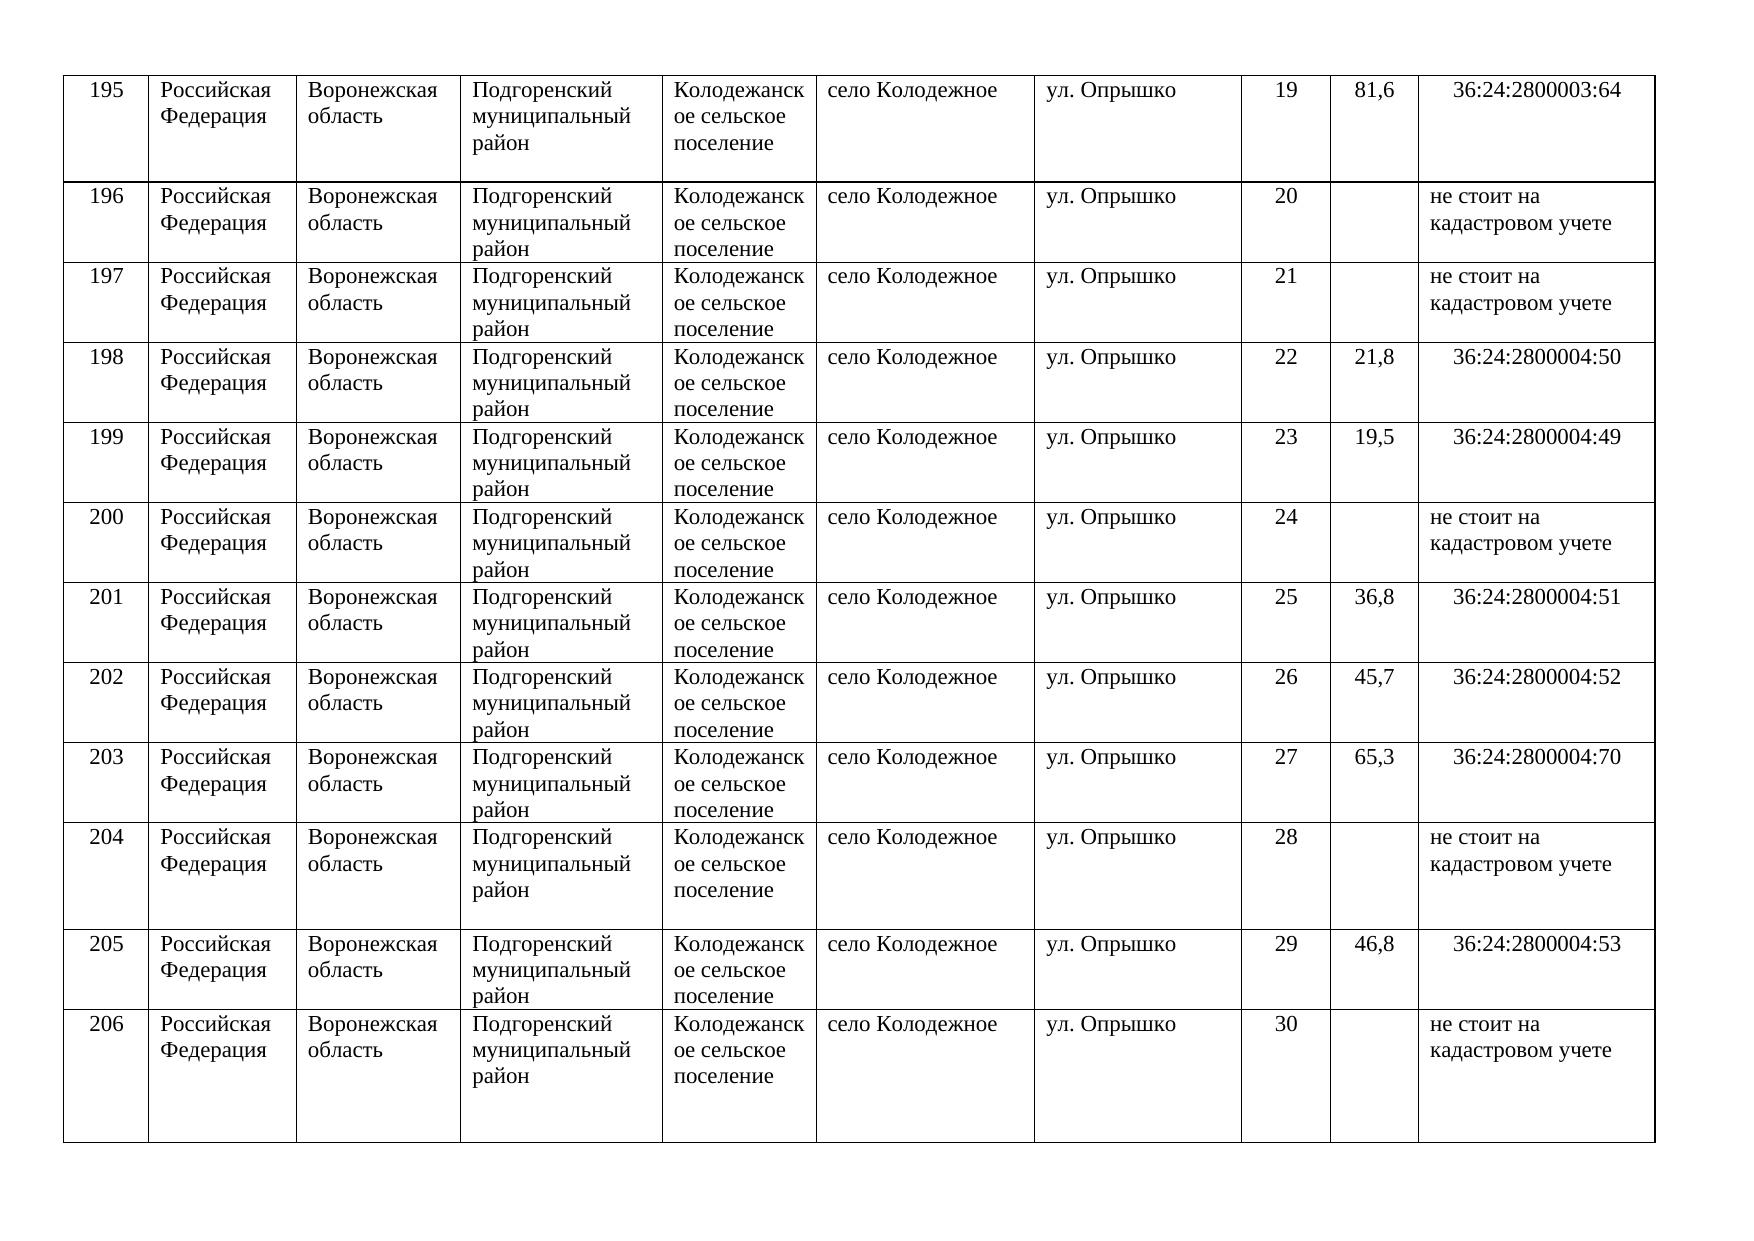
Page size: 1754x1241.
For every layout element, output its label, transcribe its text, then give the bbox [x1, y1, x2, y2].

table_cell 202 [64, 663, 148, 742]
table_cell Колодежанское сельское поселение [663, 263, 816, 342]
table_cell 195 [64, 76, 148, 181]
table_cell 204 [64, 823, 148, 929]
table_cell Воронежская область [297, 1010, 460, 1142]
table_cell Подгоренский муниципальный район [461, 183, 662, 262]
table_cell 20 [1242, 183, 1330, 262]
table_cell Воронежская область [297, 183, 460, 262]
table_cell 45,7 [1331, 663, 1418, 742]
table_cell 21 [1242, 263, 1330, 342]
table_cell 46,8 [1331, 930, 1418, 1009]
table_cell Воронежская область [297, 76, 460, 181]
table_cell Колодежанское сельское поселение [663, 823, 816, 929]
table_cell Воронежская область [297, 423, 460, 502]
table_cell 36:24:2800004:53 [1419, 930, 1654, 1009]
table_cell Колодежанское сельское поселение [663, 663, 816, 742]
table_cell Колодежанское сельское поселение [663, 503, 816, 582]
table_cell 36:24:2800004:51 [1419, 583, 1654, 662]
table_cell село Колодежное [817, 1010, 1034, 1142]
table_cell Российская Федерация [149, 423, 296, 502]
table_cell ул. Опрышко [1035, 663, 1241, 742]
table_cell ул. Опрышко [1035, 930, 1241, 1009]
table_cell Колодежанское сельское поселение [663, 743, 816, 822]
table_cell 25 [1242, 583, 1330, 662]
table_cell 206 [64, 1010, 148, 1142]
table_cell село Колодежное [817, 930, 1034, 1009]
table_cell 28 [1242, 823, 1330, 929]
table_cell 22 [1242, 343, 1330, 422]
table_cell 29 [1242, 930, 1330, 1009]
table_cell не стоит на кадастровом учете [1419, 183, 1654, 262]
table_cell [149, 1010, 296, 1142]
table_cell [663, 1010, 816, 1142]
table_cell село Колодежное [817, 76, 1034, 181]
table_cell Колодежанское сельское поселение [663, 343, 816, 422]
table_cell ул. Опрышко [1035, 76, 1241, 181]
table_cell Подгоренский муниципальный район [461, 583, 662, 662]
table_cell 27 [1242, 743, 1330, 822]
table_cell Воронежская область [297, 663, 460, 742]
table_cell [1331, 823, 1418, 929]
table_cell ул. Опрышко [1035, 343, 1241, 422]
table_cell Воронежская область [297, 583, 460, 662]
table_cell Российская Федерация [149, 183, 296, 262]
table_cell 36:24:2800003:64 [1419, 76, 1654, 181]
table_cell [1331, 263, 1418, 342]
table_cell Колодежанское сельское поселение [663, 930, 816, 1009]
table_cell Воронежская область [297, 263, 460, 342]
table_cell Подгоренский муниципальный район [461, 343, 662, 422]
table_cell 36:24:2800004:52 [1419, 663, 1654, 742]
table_cell Российская Федерация [149, 263, 296, 342]
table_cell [461, 1010, 662, 1142]
table_cell Подгоренский муниципальный район [461, 663, 662, 742]
table_cell ул. Опрышко [1035, 263, 1241, 342]
table_cell 19,5 [1331, 423, 1418, 502]
table_cell не стоит на кадастровом учете [1419, 823, 1654, 929]
table_cell 205 [64, 930, 148, 1009]
table_cell 199 [64, 423, 148, 502]
table_cell Колодежанское сельское поселение [663, 423, 816, 502]
table_cell Воронежская область [297, 743, 460, 822]
table_cell Подгоренский муниципальный район [461, 423, 662, 502]
table_cell село Колодежное [817, 583, 1034, 662]
table_cell 65,3 [1331, 743, 1418, 822]
table_cell 198 [64, 343, 148, 422]
table_cell село Колодежное [817, 183, 1034, 262]
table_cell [663, 76, 816, 181]
table_cell ул. Опрышко [1035, 583, 1241, 662]
table_cell 200 [64, 503, 148, 582]
table_cell 19 [1242, 76, 1330, 181]
table_cell Подгоренский муниципальный район [461, 930, 662, 1009]
table_cell Российская Федерация [149, 823, 296, 929]
table_cell Подгоренский муниципальный район [461, 503, 662, 582]
table_cell ул. Опрышко [1035, 183, 1241, 262]
table_cell ул. Опрышко [1035, 423, 1241, 502]
table_cell Воронежская область [297, 930, 460, 1009]
table_cell Колодежанское сельское поселение [663, 183, 816, 262]
table_cell 24 [1242, 503, 1330, 582]
table_cell Воронежская область [297, 503, 460, 582]
table_cell 201 [64, 583, 148, 662]
table_cell 196 [64, 183, 148, 262]
table_cell село Колодежное [817, 263, 1034, 342]
table_cell Российская Федерация [149, 583, 296, 662]
table_cell Подгоренский муниципальный район [461, 263, 662, 342]
table_cell село Колодежное [817, 503, 1034, 582]
table_cell 23 [1242, 423, 1330, 502]
table_cell 36,8 [1331, 583, 1418, 662]
table_cell Российская Федерация [149, 343, 296, 422]
table_cell 81,6 [1331, 76, 1418, 181]
table_cell Подгоренский муниципальный район [461, 823, 662, 929]
table_cell [1331, 1010, 1418, 1142]
table_cell 30 [1242, 1010, 1330, 1142]
table_cell [1331, 503, 1418, 582]
table_cell ул. Опрышко [1035, 823, 1241, 929]
table_cell 21,8 [1331, 343, 1418, 422]
table_cell не стоит на кадастровом учете [1419, 503, 1654, 582]
table_cell Подгоренский муниципальный район [461, 743, 662, 822]
table_cell не стоит на кадастровом учете [1419, 1010, 1654, 1142]
table_cell ул. Опрышко [1035, 1010, 1241, 1142]
table_cell село Колодежное [817, 823, 1034, 929]
table_cell ул. Опрышко [1035, 503, 1241, 582]
table_cell Воронежская область [297, 823, 460, 929]
table_cell Российская Федерация [149, 663, 296, 742]
table_cell 36:24:2800004:49 [1419, 423, 1654, 502]
table_cell 26 [1242, 663, 1330, 742]
table_cell Российская Федерация [149, 503, 296, 582]
table_cell Колодежанское сельское поселение [663, 583, 816, 662]
table_cell не стоит на кадастровом учете [1419, 263, 1654, 342]
table_cell село Колодежное [817, 663, 1034, 742]
table_cell 203 [64, 743, 148, 822]
table_cell 36:24:2800004:50 [1419, 343, 1654, 422]
table_cell Российская Федерация [149, 743, 296, 822]
table_cell 36:24:2800004:70 [1419, 743, 1654, 822]
table_cell село Колодежное [817, 423, 1034, 502]
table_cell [461, 76, 662, 181]
table_cell село Колодежное [817, 343, 1034, 422]
table_cell Воронежская область [297, 343, 460, 422]
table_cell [149, 76, 296, 181]
table_cell Российская Федерация [149, 930, 296, 1009]
table_cell ул. Опрышко [1035, 743, 1241, 822]
table_cell 197 [64, 263, 148, 342]
table_cell село Колодежное [817, 743, 1034, 822]
table_cell [1331, 183, 1418, 262]
